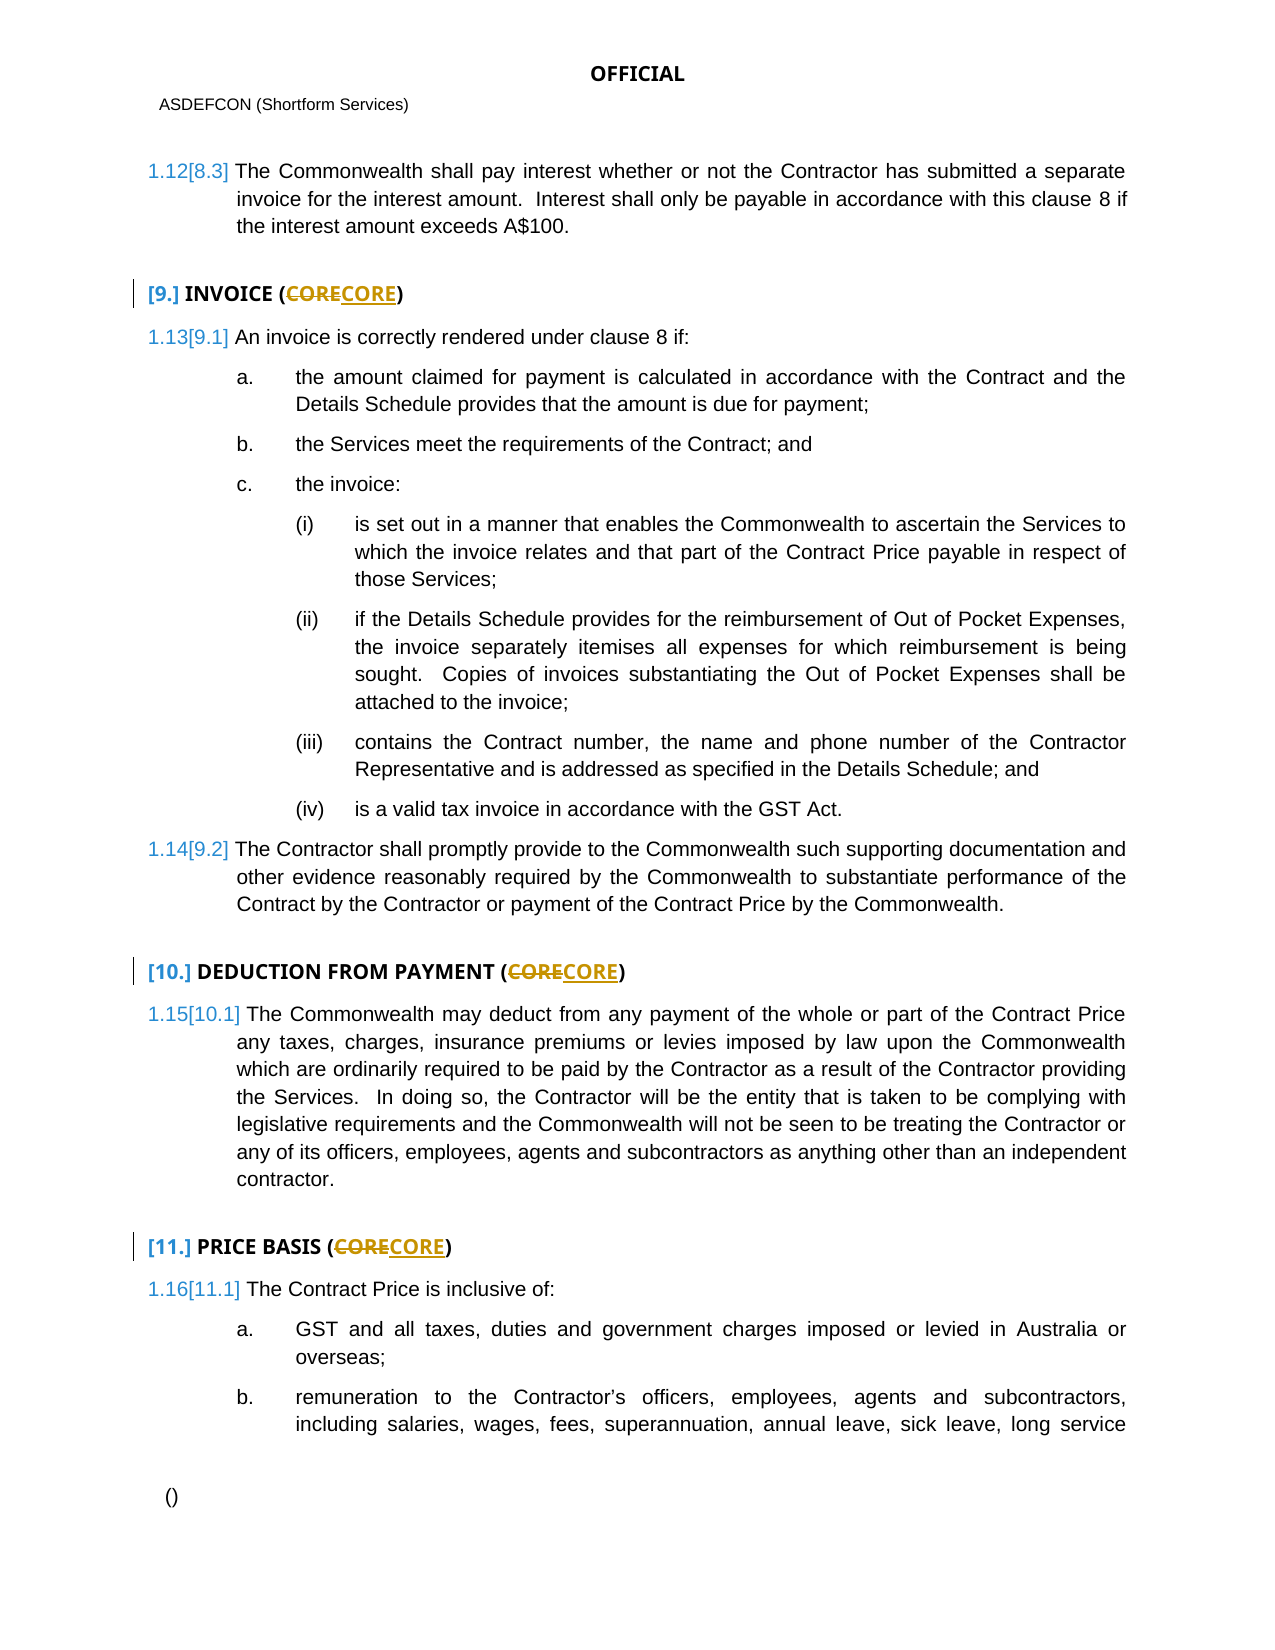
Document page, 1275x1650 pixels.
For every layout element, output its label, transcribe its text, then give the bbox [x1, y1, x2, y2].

text the amount claimed for payment is calculated in accordance with the Contract and the Details Schedule provides that the amount is due for payment; [236, 364, 1127, 416]
text Price Basis () [148, 1232, 1127, 1261]
text contains the Contract number, the name and phone number of the Contractor Representative and is addressed as specified in the Details Schedule; and [295, 729, 1127, 781]
text is a valid tax invoice in accordance with the GST Act. [295, 797, 1127, 821]
text The Contract Price is inclusive of: [148, 1277, 1127, 1301]
text the Services meet the requirements of the Contract; and [236, 432, 1127, 456]
text is set out in a manner that enables the Commonwealth to ascertain the Services to which the invoice relates and that part of the Contract Price payable in respect of those Services; [295, 512, 1127, 591]
text GST and all taxes, duties and government charges imposed or levied in or overseas; [236, 1317, 1127, 1369]
text An invoice is correctly rendered under clause 8 if: [148, 324, 1127, 348]
text if the Details Schedule provides for the reimbursement of Out of Pocket Expenses, the invoice separately itemises all expenses for which reimbursement is being sought. Copies of invoices substantiating the Out of Pocket Expenses shall be attached to the invoice; [295, 607, 1127, 713]
text the invoice: [236, 472, 1127, 496]
text Invoice () [148, 279, 1127, 308]
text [236, 1385, 1127, 1436]
text Deduction from Payment () [148, 957, 1127, 985]
text The Contractor shall promptly provide to the Commonwealth such supporting documentation and other evidence reasonably required by the Commonwealth to substantiate performance of the Contract by the Contractor or payment of the Contract Price by the Commonwealth. [148, 837, 1127, 916]
text The Commonwealth may deduct from any payment of the whole or part of the Contract Price any taxes, charges, insurance premiums or levies imposed by law upon the Commonwealth which are ordinarily required to be paid by the Contractor as a result of the Contractor providing the Services. In doing so, the Contractor will be the entity that is taken to be complying with legislative requirements and the Commonwealth will not be seen to be treating the Contractor or any of its officers, employees, agents and subcontractors as anything other than an independent contractor. [148, 1002, 1127, 1191]
text The Commonwealth shall pay interest whether or not the Contractor has submitted a separate invoice for the interest amount. Interest shall only be payable in accordance with this clause 8 if the interest amount exceeds A$100. [148, 159, 1127, 238]
